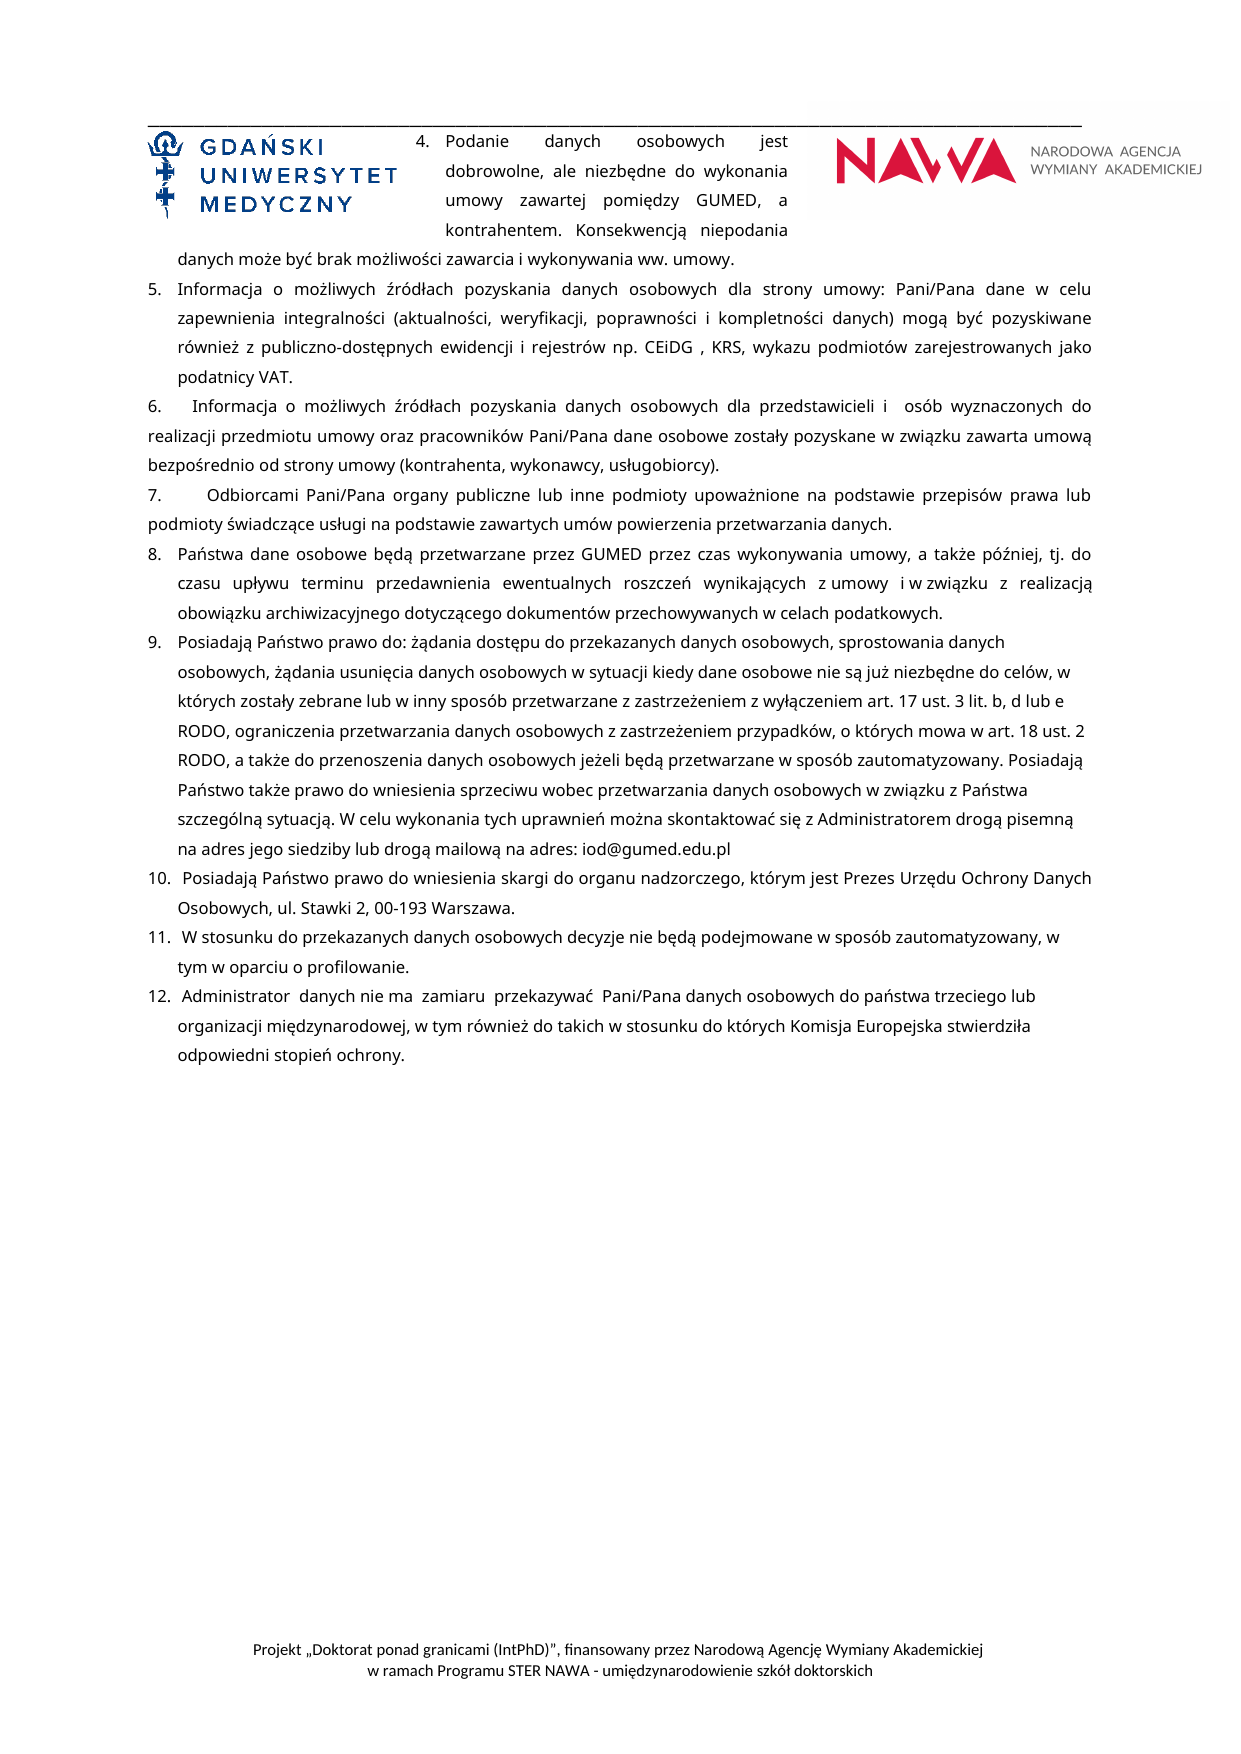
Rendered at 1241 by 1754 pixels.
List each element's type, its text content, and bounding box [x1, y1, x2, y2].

list Informacja o możliwych źródłach pozyskania danych osobowych dla przedstawicieli i osób wyznaczonych do realizacji przedmiotu umowy oraz pracowników Pani/Pana dane osobowe zostały pozyskane w związku zawarta umową bezpośrednio od strony umowy (kontrahenta, wykonawcy, usługobiorcy). [148, 395, 1093, 477]
list Odbiorcami Pani/Pana organy publiczne lub inne podmioty upoważnione na podstawie przepisów prawa lub podmioty świadczące usługi na podstawie zawartych umów powierzenia przetwarzania danych. [148, 483, 1093, 536]
list Państwa dane osobowe będą przetwarzane przez GUMED przez czas wykonywania umowy, a także później, tj. do czasu upływu terminu przedawnienia ewentualnych roszczeń wynikających z umowy i w związku z realizacją obowiązku archiwizacyjnego dotyczącego dokumentów przechowywanych w celach podatkowych. [148, 542, 1093, 624]
list W stosunku do przekazanych danych osobowych decyzje nie będą podejmowane w sposób zautomatyzowany, w tym w oparciu o profilowanie. [148, 926, 1093, 978]
list Posiadają Państwo prawo do: żądania dostępu do przekazanych danych osobowych, sprostowania danych osobowych, żądania usunięcia danych osobowych w sytuacji kiedy dane osobowe nie są już niezbędne do celów, w których zostały zebrane lub w inny sposób przetwarzane z zastrzeżeniem z wyłączeniem art. 17 ust. 3 lit. b, d lub e RODO, ograniczenia przetwarzania danych osobowych z zastrzeżeniem przypadków, o których mowa w art. 18 ust. 2 RODO, a także do przenoszenia danych osobowych jeżeli będą przetwarzane w sposób zautomatyzowany. Posiadają Państwo także prawo do wniesienia sprzeciwu wobec przetwarzania danych osobowych w związku z Państwa szczególną sytuacją. W celu wykonania tych uprawnień można skontaktować się z Administratorem drogą pisemną na adres jego siedziby lub drogą mailową na adres: iod@gumed.edu.pl [148, 631, 1093, 860]
picture [807, 101, 1230, 220]
list Posiadają Państwo prawo do wniesienia skargi do organu nadzorczego, którym jest Prezes Urzędu Ochrony Danych Osobowych, ul. Stawki 2, 00-193 Warszawa. [148, 867, 1093, 919]
list Podanie danych osobowych jest dobrowolne, ale niezbędne do wykonania umowy zawartej pomiędzy GUMED, a kontrahentem. Konsekwencją niepodania danych może być brak możliwości zawarcia i wykonywania ww. umowy. [148, 130, 1093, 270]
list Administrator danych nie ma zamiaru przekazywać Pani/Pana danych osobowych do państwa trzeciego lub organizacji międzynarodowej, w tym również do takich w stosunku do których Komisja Europejska stwierdziła odpowiedni stopień ochrony. [148, 985, 1093, 1066]
list Informacja o możliwych źródłach pozyskania danych osobowych dla strony umowy: Pani/Pana dane w celu zapewnienia integralności (aktualności, weryfikacji, poprawności i kompletności danych) mogą być pozyskiwane również z publiczno-dostępnych ewidencji i rejestrów np. CEiDG , KRS, wykazu podmiotów zarejestrowanych jako podatnicy VAT. [148, 277, 1093, 388]
